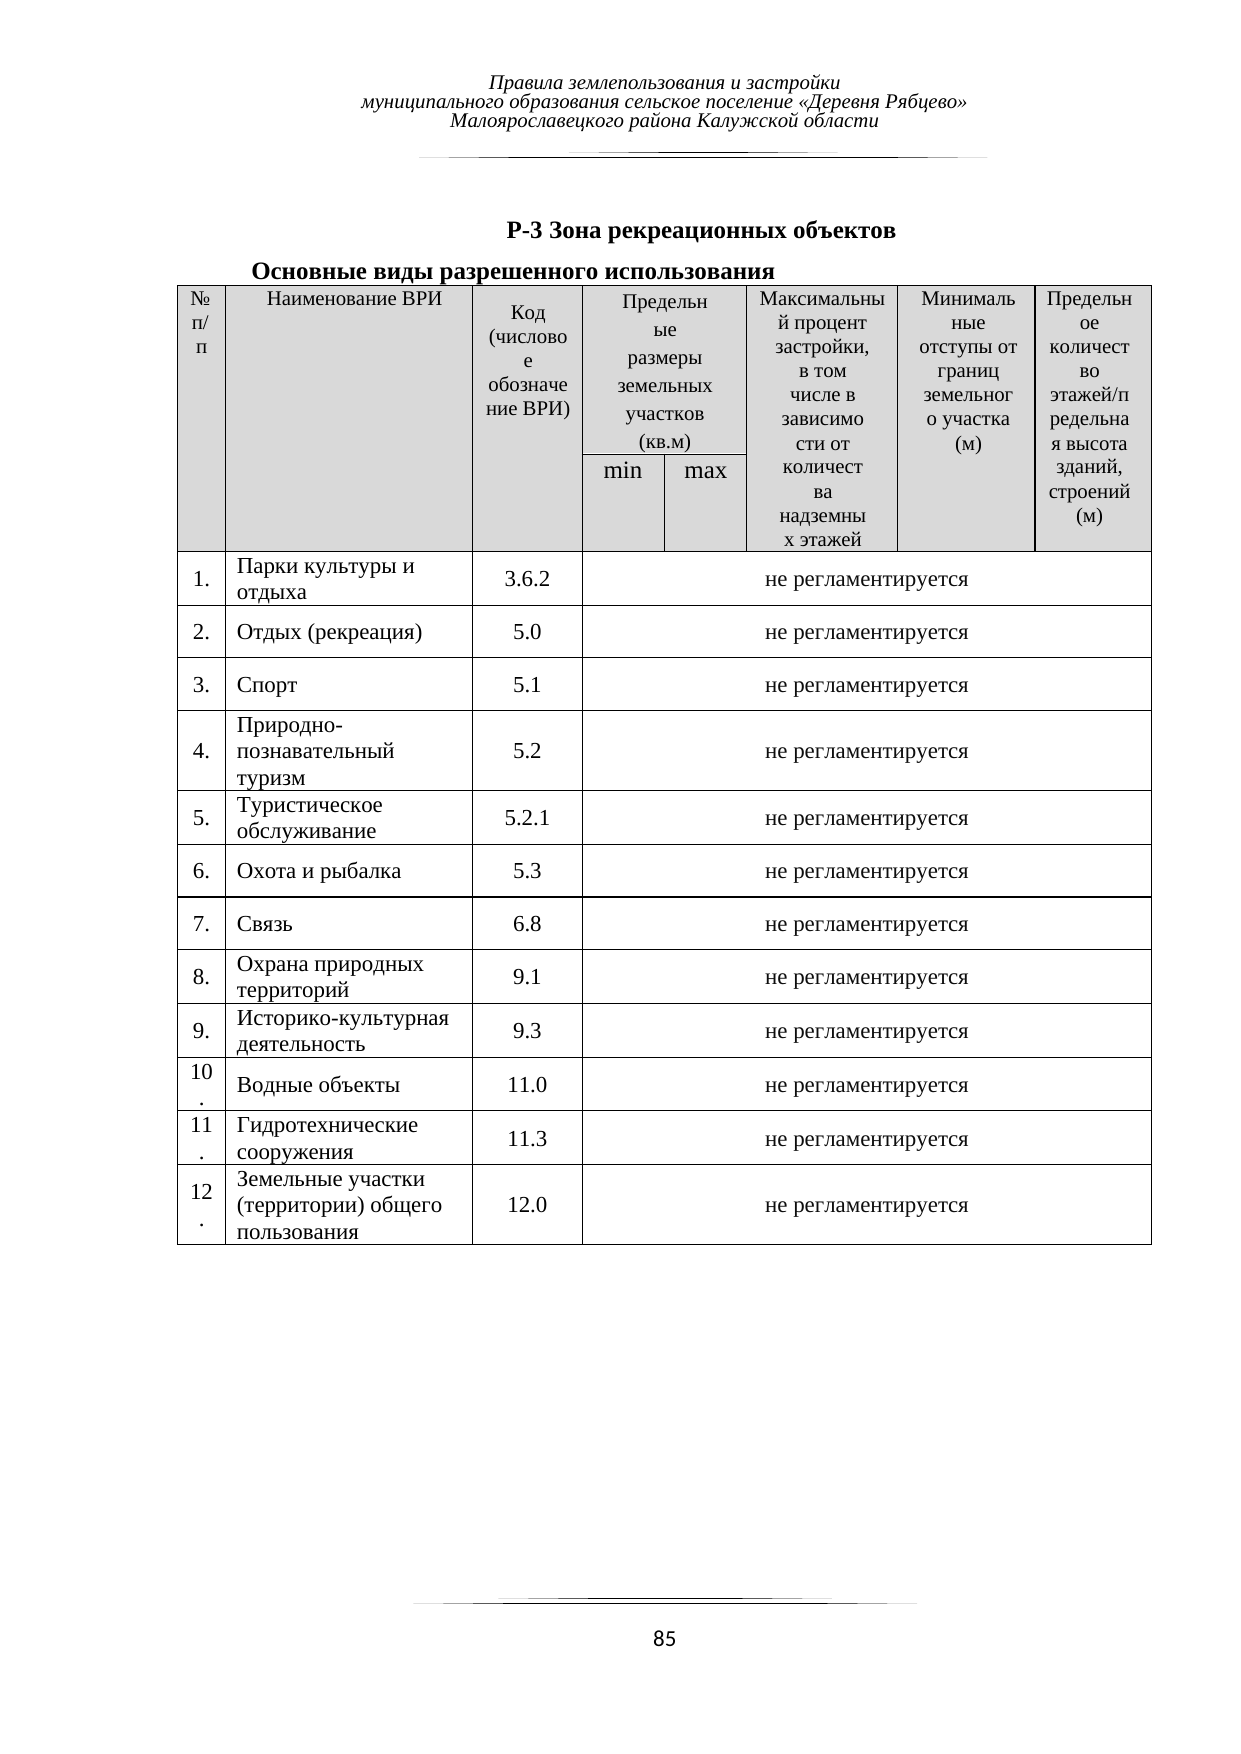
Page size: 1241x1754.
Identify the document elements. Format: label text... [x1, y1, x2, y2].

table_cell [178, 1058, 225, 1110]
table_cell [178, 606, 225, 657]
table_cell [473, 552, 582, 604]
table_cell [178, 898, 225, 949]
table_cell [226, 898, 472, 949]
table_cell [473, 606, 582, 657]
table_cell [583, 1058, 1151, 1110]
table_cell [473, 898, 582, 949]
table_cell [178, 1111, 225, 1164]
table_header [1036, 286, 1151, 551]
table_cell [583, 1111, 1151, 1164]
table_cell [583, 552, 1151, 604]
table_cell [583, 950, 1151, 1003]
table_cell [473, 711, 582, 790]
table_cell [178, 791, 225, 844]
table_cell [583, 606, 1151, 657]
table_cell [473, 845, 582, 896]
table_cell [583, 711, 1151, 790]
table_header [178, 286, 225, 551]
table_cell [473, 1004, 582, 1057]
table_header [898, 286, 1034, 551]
text Основные виды разрешенного использования [177, 256, 1152, 285]
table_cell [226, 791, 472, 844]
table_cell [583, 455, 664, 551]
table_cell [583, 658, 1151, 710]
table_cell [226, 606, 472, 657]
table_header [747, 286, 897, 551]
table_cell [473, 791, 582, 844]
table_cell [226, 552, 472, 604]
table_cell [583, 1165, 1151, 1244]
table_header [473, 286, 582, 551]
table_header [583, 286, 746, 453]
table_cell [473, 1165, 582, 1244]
text Р-3 Зона рекреационных объектов [177, 215, 1152, 244]
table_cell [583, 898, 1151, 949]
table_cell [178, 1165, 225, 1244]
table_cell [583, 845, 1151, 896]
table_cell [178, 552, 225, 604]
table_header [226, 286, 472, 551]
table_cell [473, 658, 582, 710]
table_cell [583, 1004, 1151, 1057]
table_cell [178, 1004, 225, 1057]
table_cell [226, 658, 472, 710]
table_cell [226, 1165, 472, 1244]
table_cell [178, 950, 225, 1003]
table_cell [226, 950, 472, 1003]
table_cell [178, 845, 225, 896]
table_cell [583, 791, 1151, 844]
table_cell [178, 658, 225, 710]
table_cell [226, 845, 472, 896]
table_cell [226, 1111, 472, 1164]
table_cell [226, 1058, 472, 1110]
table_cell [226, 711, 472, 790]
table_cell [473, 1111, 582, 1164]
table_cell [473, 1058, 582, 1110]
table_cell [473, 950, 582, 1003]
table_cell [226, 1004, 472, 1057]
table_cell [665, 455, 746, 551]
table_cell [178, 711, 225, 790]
